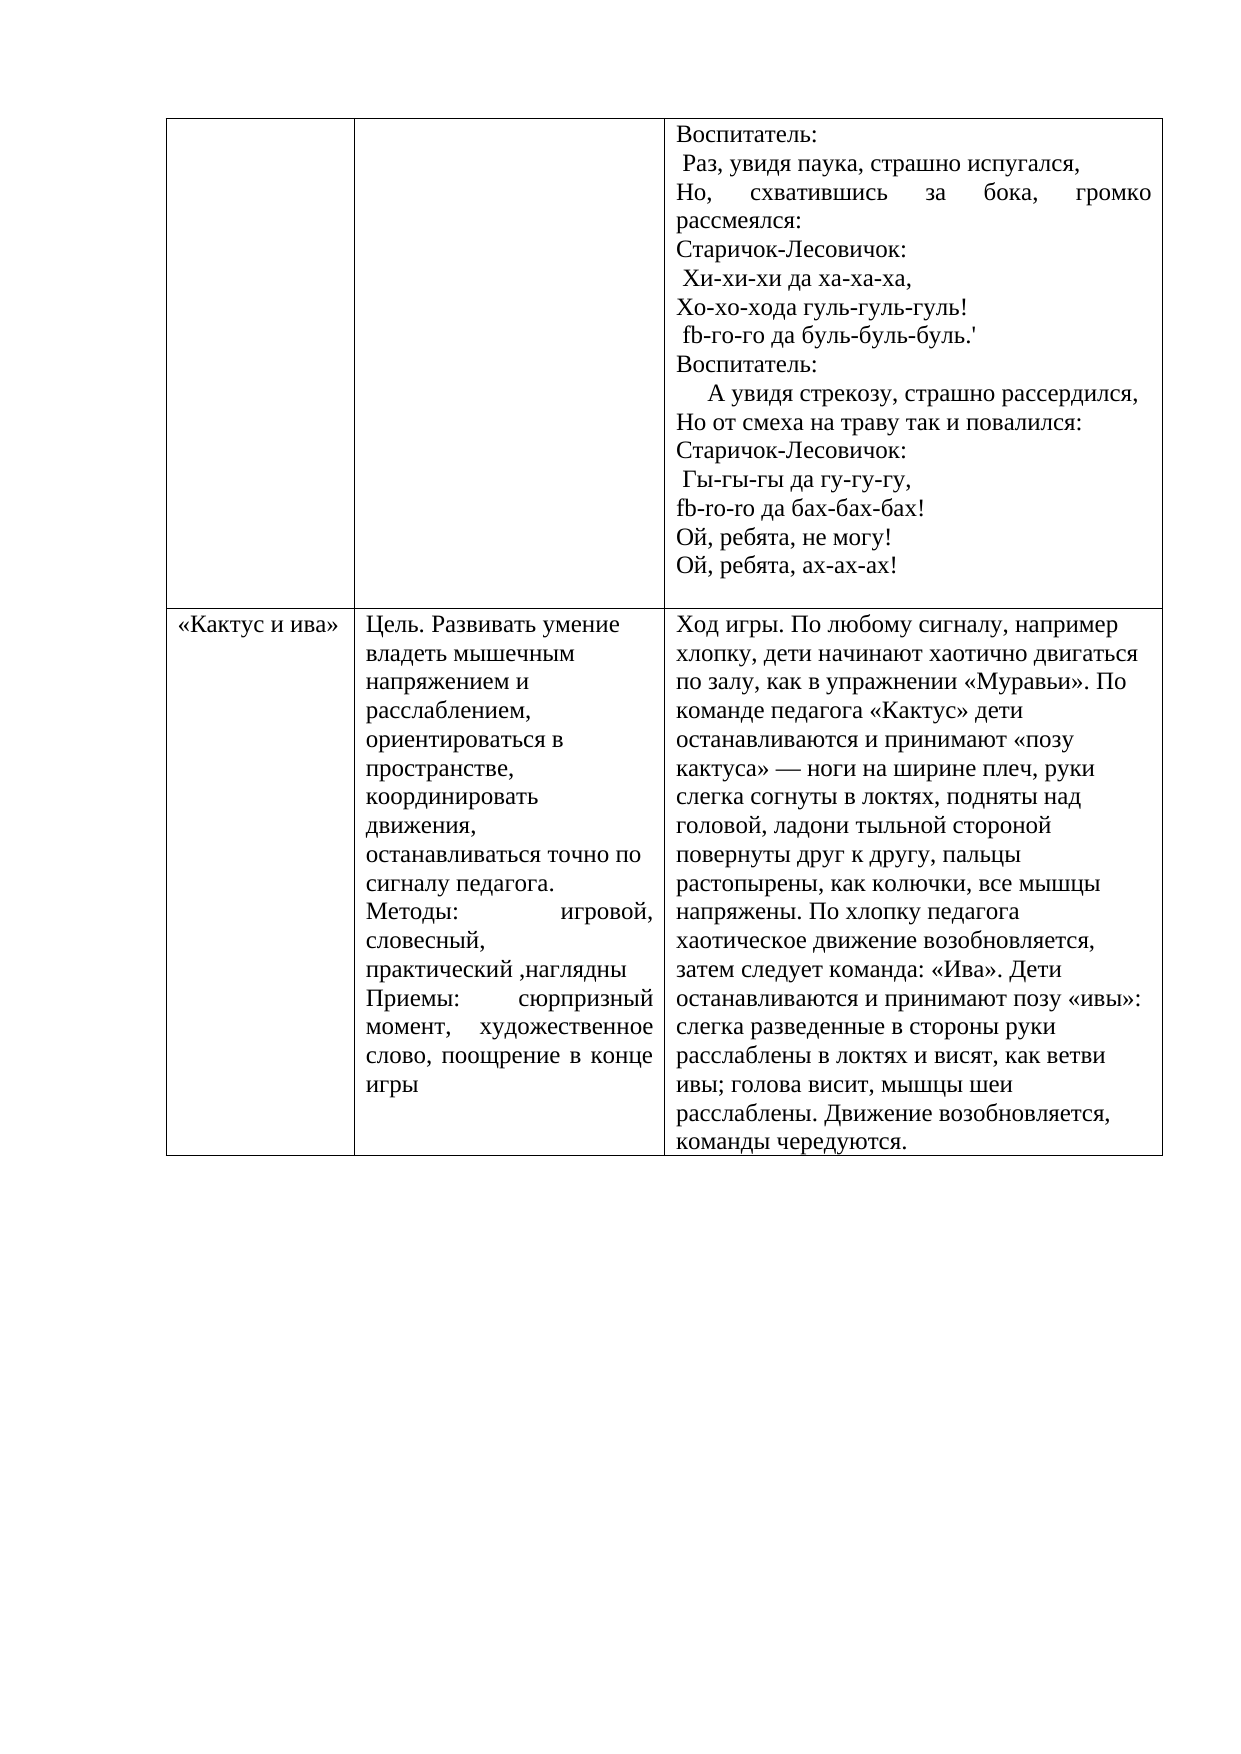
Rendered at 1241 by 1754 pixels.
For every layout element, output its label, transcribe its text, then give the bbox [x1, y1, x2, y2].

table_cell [355, 119, 664, 608]
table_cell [665, 119, 1162, 608]
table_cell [167, 119, 354, 608]
table_cell «Кактус и ива» [167, 609, 354, 1155]
table_cell Цель. Развивать умение владеть мышечным напряжением и расслаблением, ориентироваться в пространстве, координировать движения, останавливаться точно по сигналу педагога. Методы: игровой, словесный, практический ,наглядны Приемы: сюрпризный момент, художественное слово, поощрение в конце игры [355, 609, 664, 1155]
table_cell Ход игры. По любому сигналу, например хлопку, дети начинают хаотично двигаться по залу, как в упражнении «Муравьи». По команде педагога «Кактус» дети останавливаются и принимают «позу кактуса» — ноги на ширине плеч, руки слегка согнуты в локтях, подняты над головой, ладони тыльной стороной повернуты друг к другу, пальцы растопырены, как колючки, все мышцы напряжены. По хлопку педагога хаотическое движение возобновляется, затем следует команда: «Ива». Дети останавливаются и принимают позу «ивы»: слегка разведенные в стороны руки расслаблены в локтях и висят, как ветви ивы; голова висит, мышцы шеи расслаблены. Движение возобновляется, команды чередуются. [665, 609, 1162, 1155]
